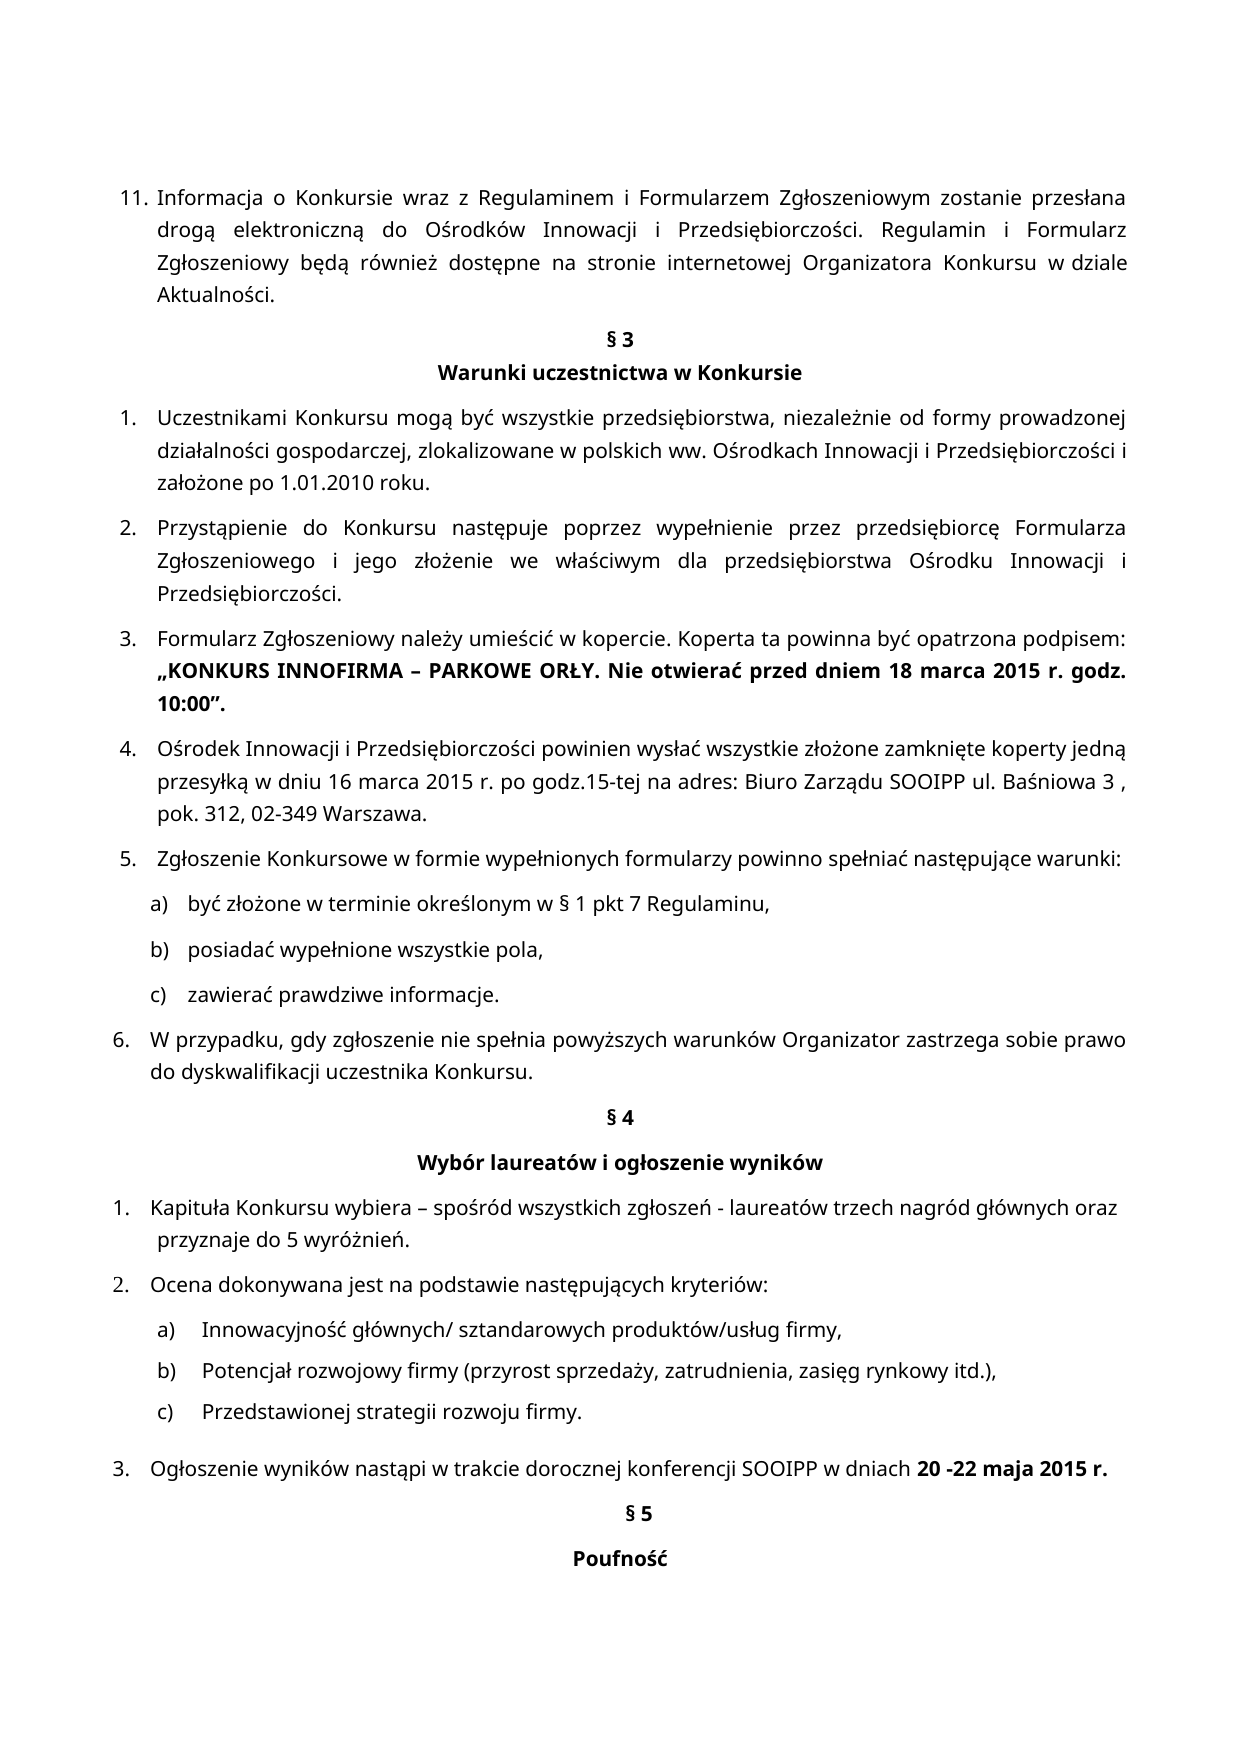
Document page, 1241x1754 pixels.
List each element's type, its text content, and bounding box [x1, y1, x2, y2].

list zawierać prawdziwe informacje. [150, 980, 1128, 1008]
list Ośrodek Innowacji i Przedsiębiorczości powinien wysłać wszystkie złożone zamknięte koperty jedną przesyłką w dniu 16 marca 2015 r. po godz.15-tej na adres: Biuro Zarządu SOOIPP ul. Baśniowa 3 , pok. 312, 02-349 Warszawa. [119, 734, 1128, 828]
text § 3 [112, 326, 1128, 354]
text § 4 [112, 1103, 1128, 1131]
list Zgłoszenie Konkursowe w formie wypełnionych formularzy powinno spełniać następujące warunki: [119, 844, 1128, 873]
list Kapituła Konkursu wybiera – spośród wszystkich zgłoszeń - laureatów trzech nagród głównych oraz przyznaje do 5 wyróżnień. [112, 1193, 1128, 1254]
list być złożone w terminie określonym w § 1 pkt 7 Regulaminu, [150, 889, 1128, 918]
list Ogłoszenie wyników nastąpi w trakcie dorocznej konferencji SOOIPP w dniach 20 -22 maja 2015 r. [112, 1454, 1128, 1483]
text § 5 [150, 1499, 1128, 1528]
list Uczestnikami Konkursu mogą być wszystkie przedsiębiorstwa, niezależnie od formy prowadzonej działalności gospodarczej, zlokalizowane w polskich ww. Ośrodkach Innowacji i Przedsiębiorczości i założone po 1.01.2010 roku. [119, 403, 1128, 497]
list Ocena dokonywana jest na podstawie następujących kryteriów: [112, 1271, 1128, 1299]
list Innowacyjność głównych/ sztandarowych produktów/usług firmy, [157, 1316, 1128, 1344]
list W przypadku, gdy zgłoszenie nie spełnia powyższych warunków Organizator zastrzega sobie prawo do dyskwalifikacji uczestnika Konkursu. [112, 1025, 1128, 1086]
text Warunki uczestnictwa w Konkursie [112, 358, 1128, 387]
list Informacja o Konkursie wraz z Regulaminem i Formularzem Zgłoszeniowym zostanie przesłana drogą elektroniczną do Ośrodków Innowacji i Przedsiębiorczości. Regulamin i Formularz Zgłoszeniowy będą również dostępne na stronie internetowej Organizatora Konkursu w dziale Aktualności. [119, 183, 1128, 309]
list Przystąpienie do Konkursu następuje poprzez wypełnienie przez przedsiębiorcę Formularza Zgłoszeniowego i jego złożenie we właściwym dla przedsiębiorstwa Ośrodku Innowacji i Przedsiębiorczości. [119, 513, 1128, 607]
text Wybór laureatów i ogłoszenie wyników [112, 1148, 1128, 1176]
list Formularz Zgłoszeniowy należy umieścić w kopercie. Koperta ta powinna być opatrzona podpisem: „KONKURS INNOFIRMA – PARKOWE ORŁY. Nie otwierać przed dniem 18 marca 2015 r. godz. 10:00”. [119, 624, 1128, 717]
list Przedstawionej strategii rozwoju firmy. [157, 1397, 1128, 1426]
text Poufność [112, 1544, 1128, 1573]
list posiadać wypełnione wszystkie pola, [150, 935, 1128, 963]
list Potencjał rozwojowy firmy (przyrost sprzedaży, zatrudnienia, zasięg rynkowy itd.), [157, 1357, 1128, 1385]
